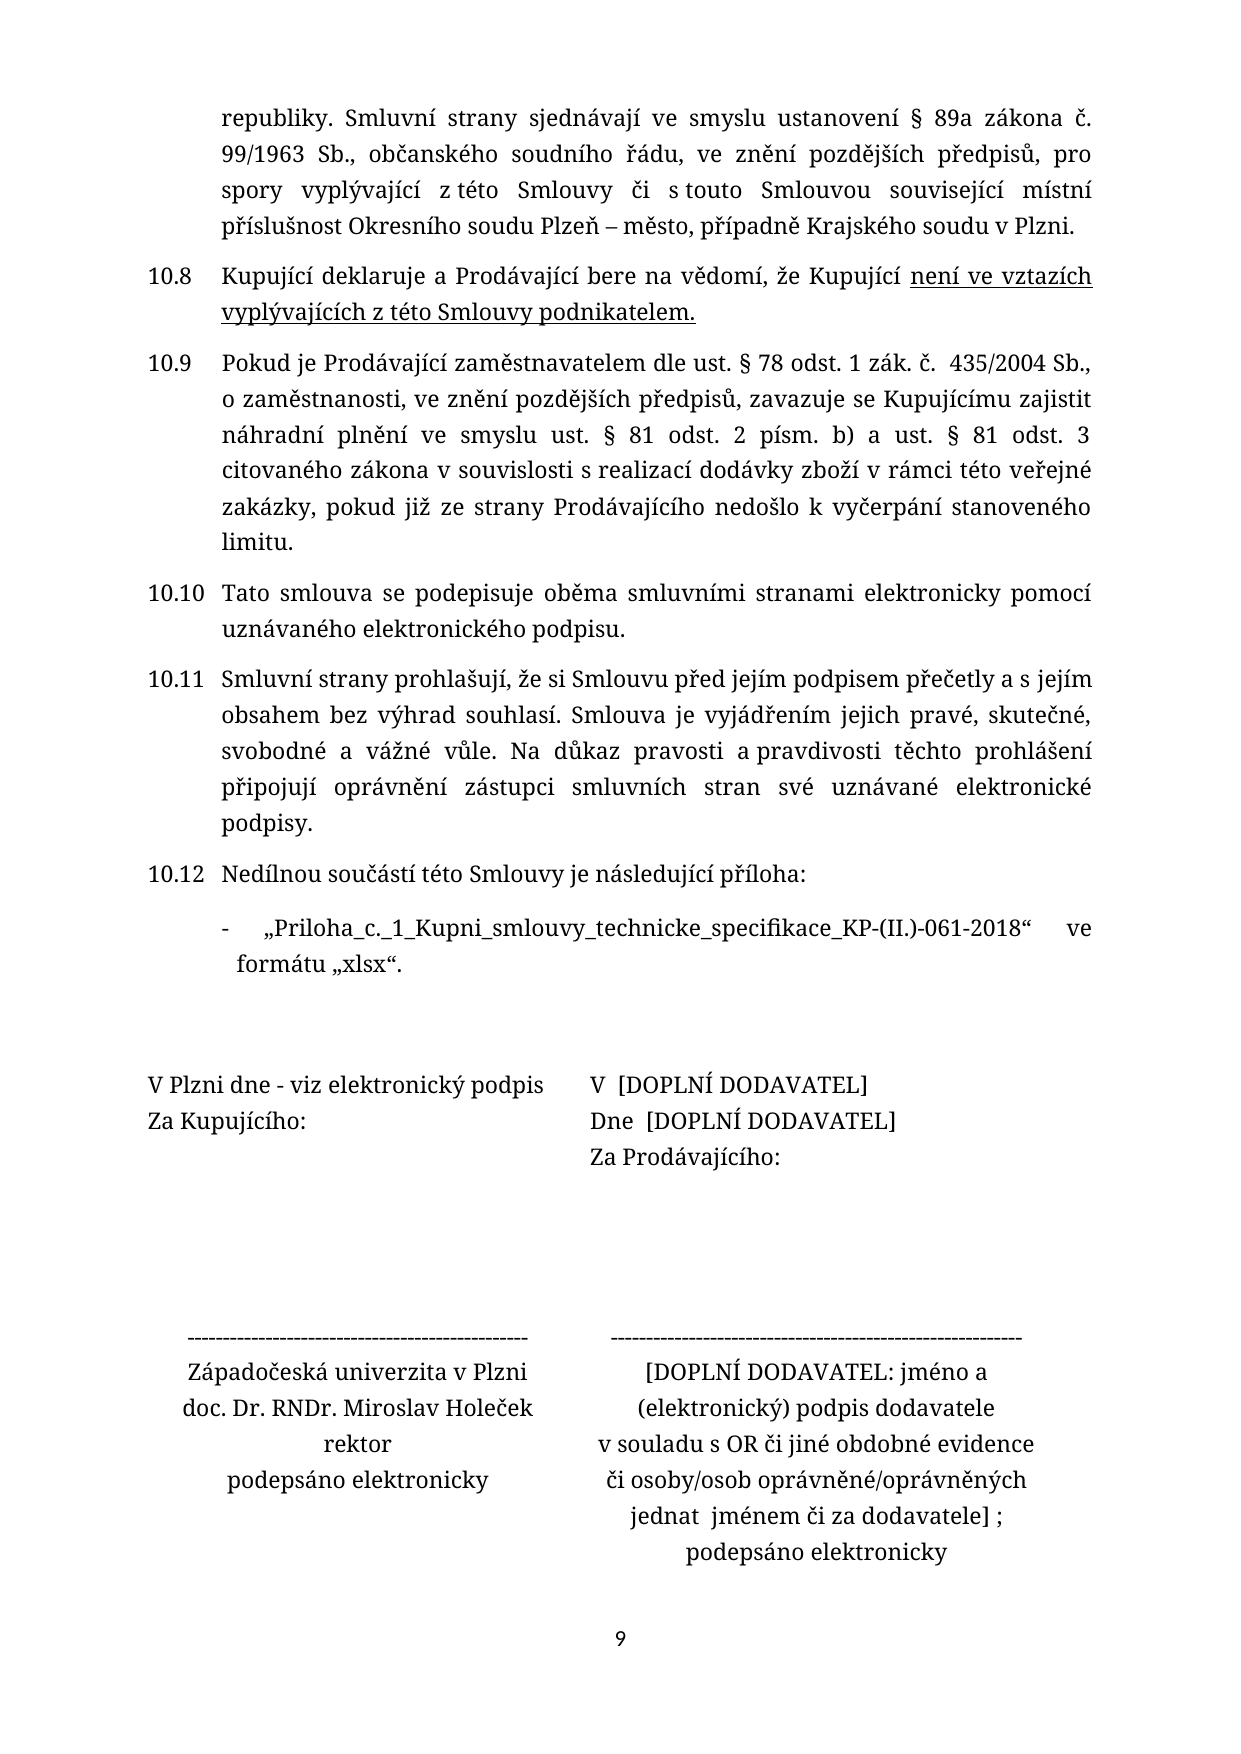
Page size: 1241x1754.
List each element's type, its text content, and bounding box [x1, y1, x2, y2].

text 10.12 Nedílnou součástí této Smlouvy je následující příloha: [148, 858, 1092, 889]
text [148, 102, 1092, 241]
text - „Priloha_c._1_Kupni_smlouvy_technicke_specifikace_KP-(II.)-061-2018“ ve formátu „xlsx“. [222, 912, 1092, 979]
table_header V [DOPLNÍ DODAVATEL] Dne [DOPLNÍ DODAVATEL] Za Prodávajícího: ---------------------------------------------------------- [DOPLNÍ DODAVATEL: jméno a (elektronický) podpis dodavatele v souladu s OR či jiné obdobné evidence či osoby/osob oprávněné/oprávněných jednat jménem či za dodavatele] ; podepsáno elektronicky [579, 1069, 1054, 1571]
text 10.11 Smluvní strany prohlašují, že si Smlouvu před jejím podpisem přečetly a s jejím obsahem bez výhrad souhlasí. Smlouva je vyjádřením jejich pravé, skutečné, svobodné a vážné vůle. Na důkaz pravosti a pravdivosti těchto prohlášení připojují oprávnění zástupci smluvních stran své uznávané elektronické podpisy. [148, 663, 1092, 838]
text 10.10 Tato smlouva se podepisuje oběma smluvními stranami elektronicky pomocí uznávaného elektronického podpisu. [148, 577, 1092, 644]
text 10.8 Kupující deklaruje a Prodávající bere na vědomí, že Kupující není ve vztazích vyplývajících z této Smlouvy podnikatelem. [148, 260, 1092, 327]
table_header V Plzni dne - viz elektronický podpis Za Kupujícího: ------------------------------------------------ Západočeská univerzita v Plzni doc. Dr. RNDr. Miroslav Holeček rektor podepsáno elektronicky [136, 1069, 579, 1571]
text 10.9 Pokud je Prodávající zaměstnavatelem dle ust. § 78 odst. 1 zák. č. 435/2004 Sb., o zaměstnanosti, ve znění pozdějších předpisů, zavazuje se Kupujícímu zajistit náhradní plnění ve smyslu ust. § 81 odst. 2 písm. b) a ust. § 81 odst. 3 citovaného zákona v souvislosti s realizací dodávky zboží v rámci této veřejné zakázky, pokud již ze strany Prodávajícího nedošlo k vyčerpání stanoveného limitu. [148, 347, 1092, 558]
